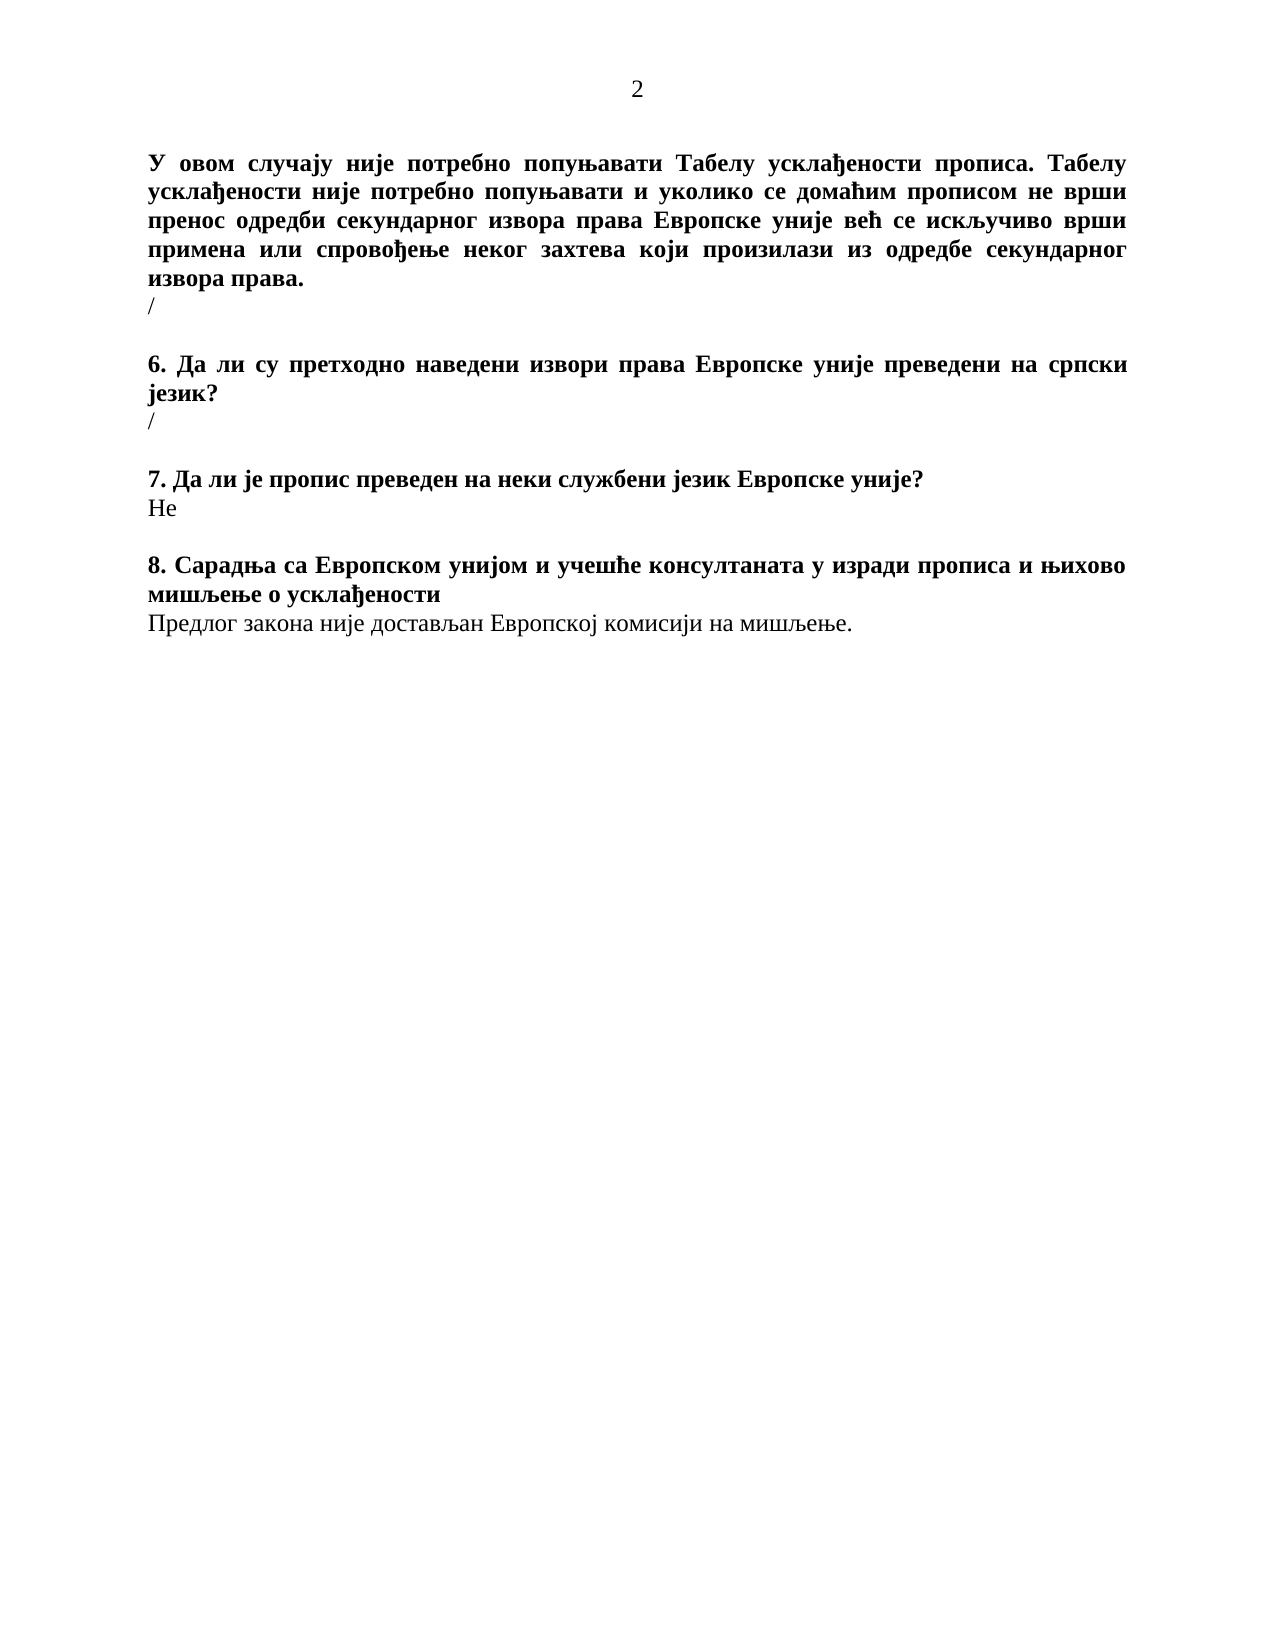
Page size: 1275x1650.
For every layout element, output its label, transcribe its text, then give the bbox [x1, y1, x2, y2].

text / [148, 406, 1127, 435]
text Предлог закона није достављан Европској комисији на мишљење. [148, 608, 1127, 636]
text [148, 148, 1127, 291]
text 6. Да ли су претходно наведени извори права Европске уније преведени на српски језик? [148, 349, 1127, 406]
text / [148, 291, 1127, 320]
text 7. Да ли је пропис преведен на неки службени језик Европске уније? [148, 464, 1127, 493]
text 8. Сарадња са Европском унијом и учешће консултаната у изради прописа и њихово мишљење о усклађености [148, 550, 1127, 608]
text Не [148, 493, 1127, 521]
